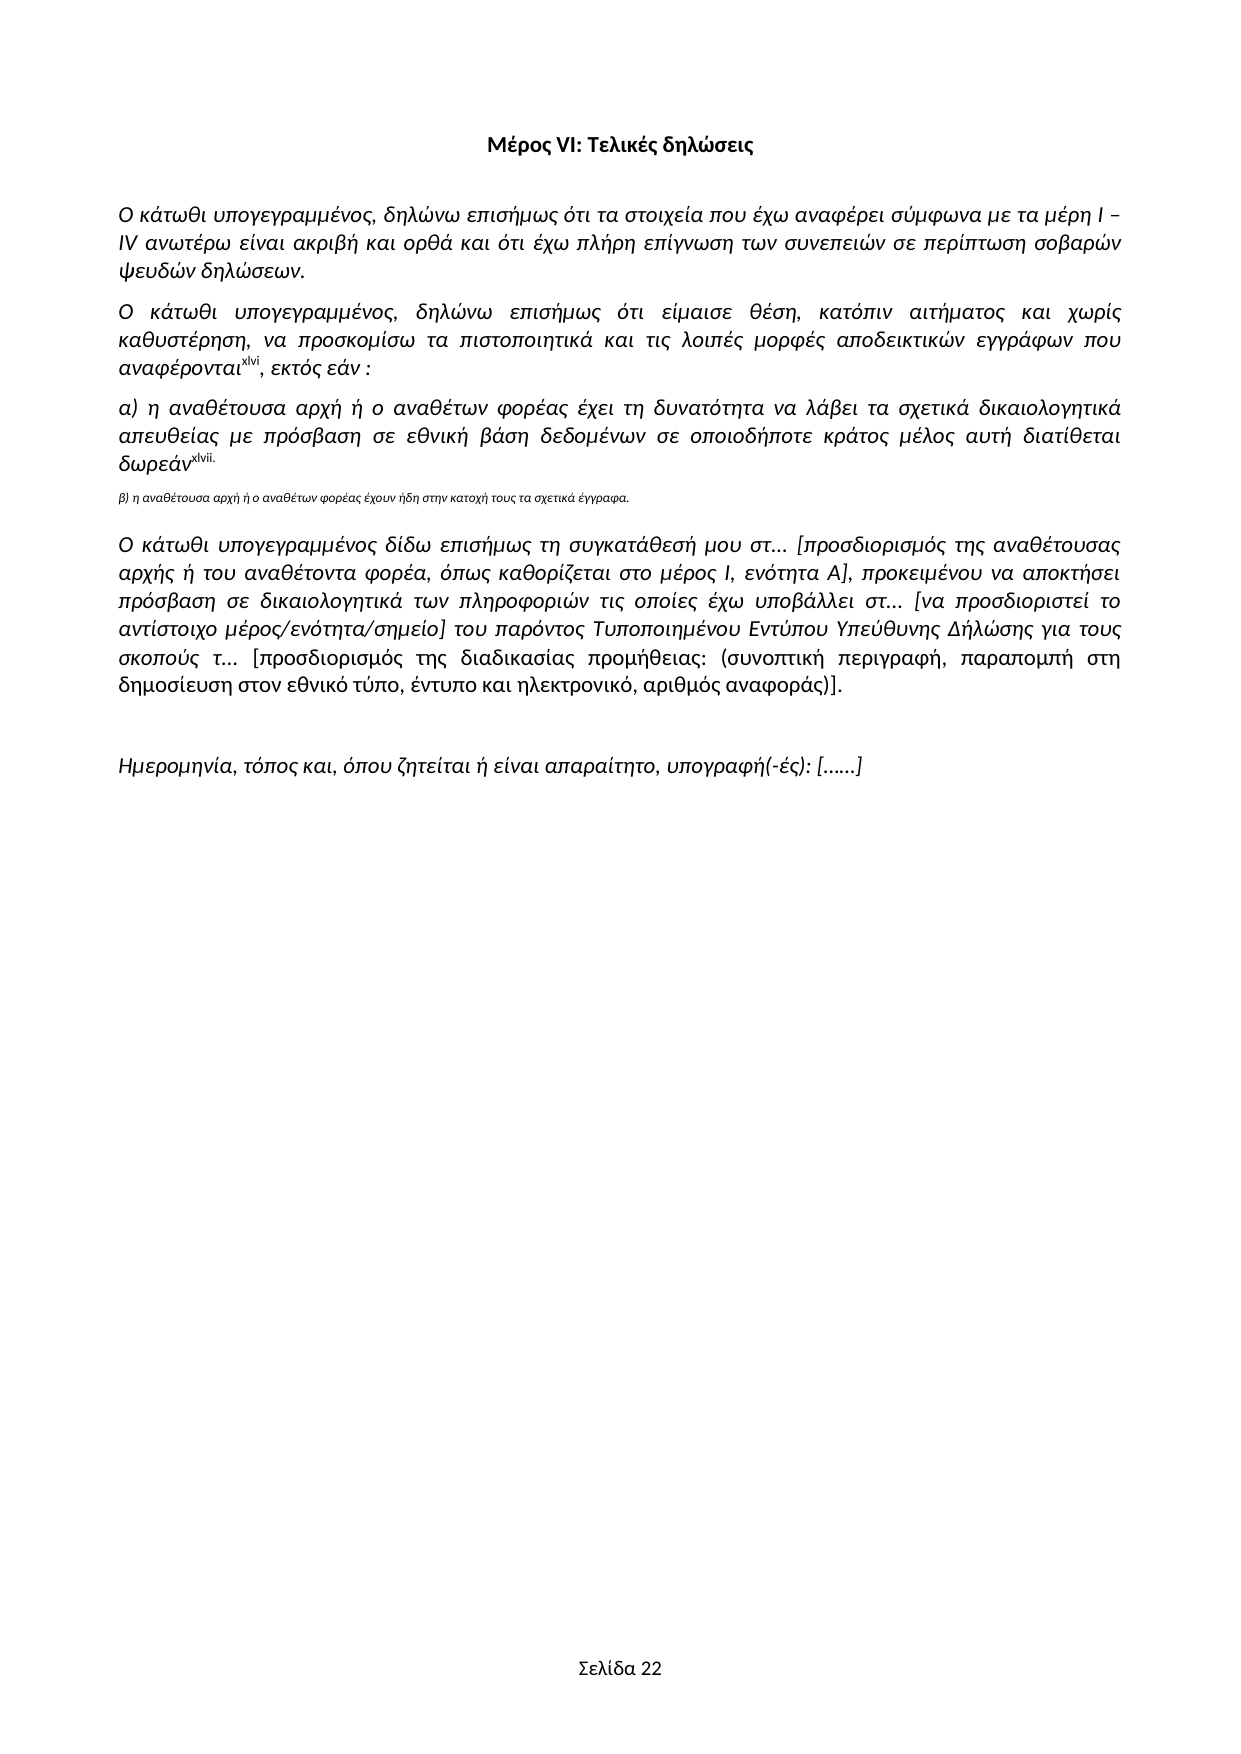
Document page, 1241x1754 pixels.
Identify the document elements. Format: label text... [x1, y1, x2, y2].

text Ο κάτωθι υπογεγραμμένος δίδω επισήμως τη συγκατάθεσή μου στ... [προσδιορισμός της αναθέτουσας αρχής ή του αναθέτοντα φορέα, όπως καθορίζεται στο μέρος Ι, ενότητα Α], προκειμένου να αποκτήσει πρόσβαση σε δικαιολογητικά των πληροφοριών τις οποίες έχω υποβάλλει στ... [να προσδιοριστεί το αντίστοιχο μέρος/ενότητα/σημείο] του παρόντος Τυποποιημένου Εντύπου Υπεύθυνης Δήλώσης για τους σκοπούς τ... [προσδιορισμός της διαδικασίας προμήθειας: (συνοπτική περιγραφή, παραπομπή στη δημοσίευση στον εθνικό τύπο, έντυπο και ηλεκτρονικό, αριθμός αναφοράς)]. [118, 531, 1122, 699]
text Ο κάτωθι υπογεγραμμένος, δηλώνω επισήμως ότι τα στοιχεία που έχω αναφέρει σύμφωνα με τα μέρη Ι – IV ανωτέρω είναι ακριβή και ορθά και ότι έχω πλήρη επίγνωση των συνεπειών σε περίπτωση σοβαρών ψευδών δηλώσεων. [118, 200, 1122, 284]
title Μέρος VI: Τελικές δηλώσεις [118, 131, 1122, 159]
text α) η αναθέτουσα αρχή ή ο αναθέτων φορέας έχει τη δυνατότητα να λάβει τα σχετικά δικαιολογητικά απευθείας με πρόσβαση σε εθνική βάση δεδομένων σε οποιοδήποτε κράτος μέλος αυτή διατίθεται δωρεάν. [118, 393, 1122, 477]
text Ο κάτωθι υπογεγραμμένος, δηλώνω επισήμως ότι είμαισε θέση, κατόπιν αιτήματος και χωρίς καθυστέρηση, να προσκομίσω τα πιστοποιητικά και τις λοιπές μορφές αποδεικτικών εγγράφων που αναφέρονται, εκτός εάν : [118, 297, 1122, 381]
text Ημερομηνία, τόπος και, όπου ζητείται ή είναι απαραίτητο, υπογραφή(-ές): [……] [118, 752, 1122, 780]
text β) η αναθέτουσα αρχή ή ο αναθέτων φορέας έχουν ήδη στην κατοχή τους τα σχετικά έγγραφα. [118, 490, 1122, 518]
